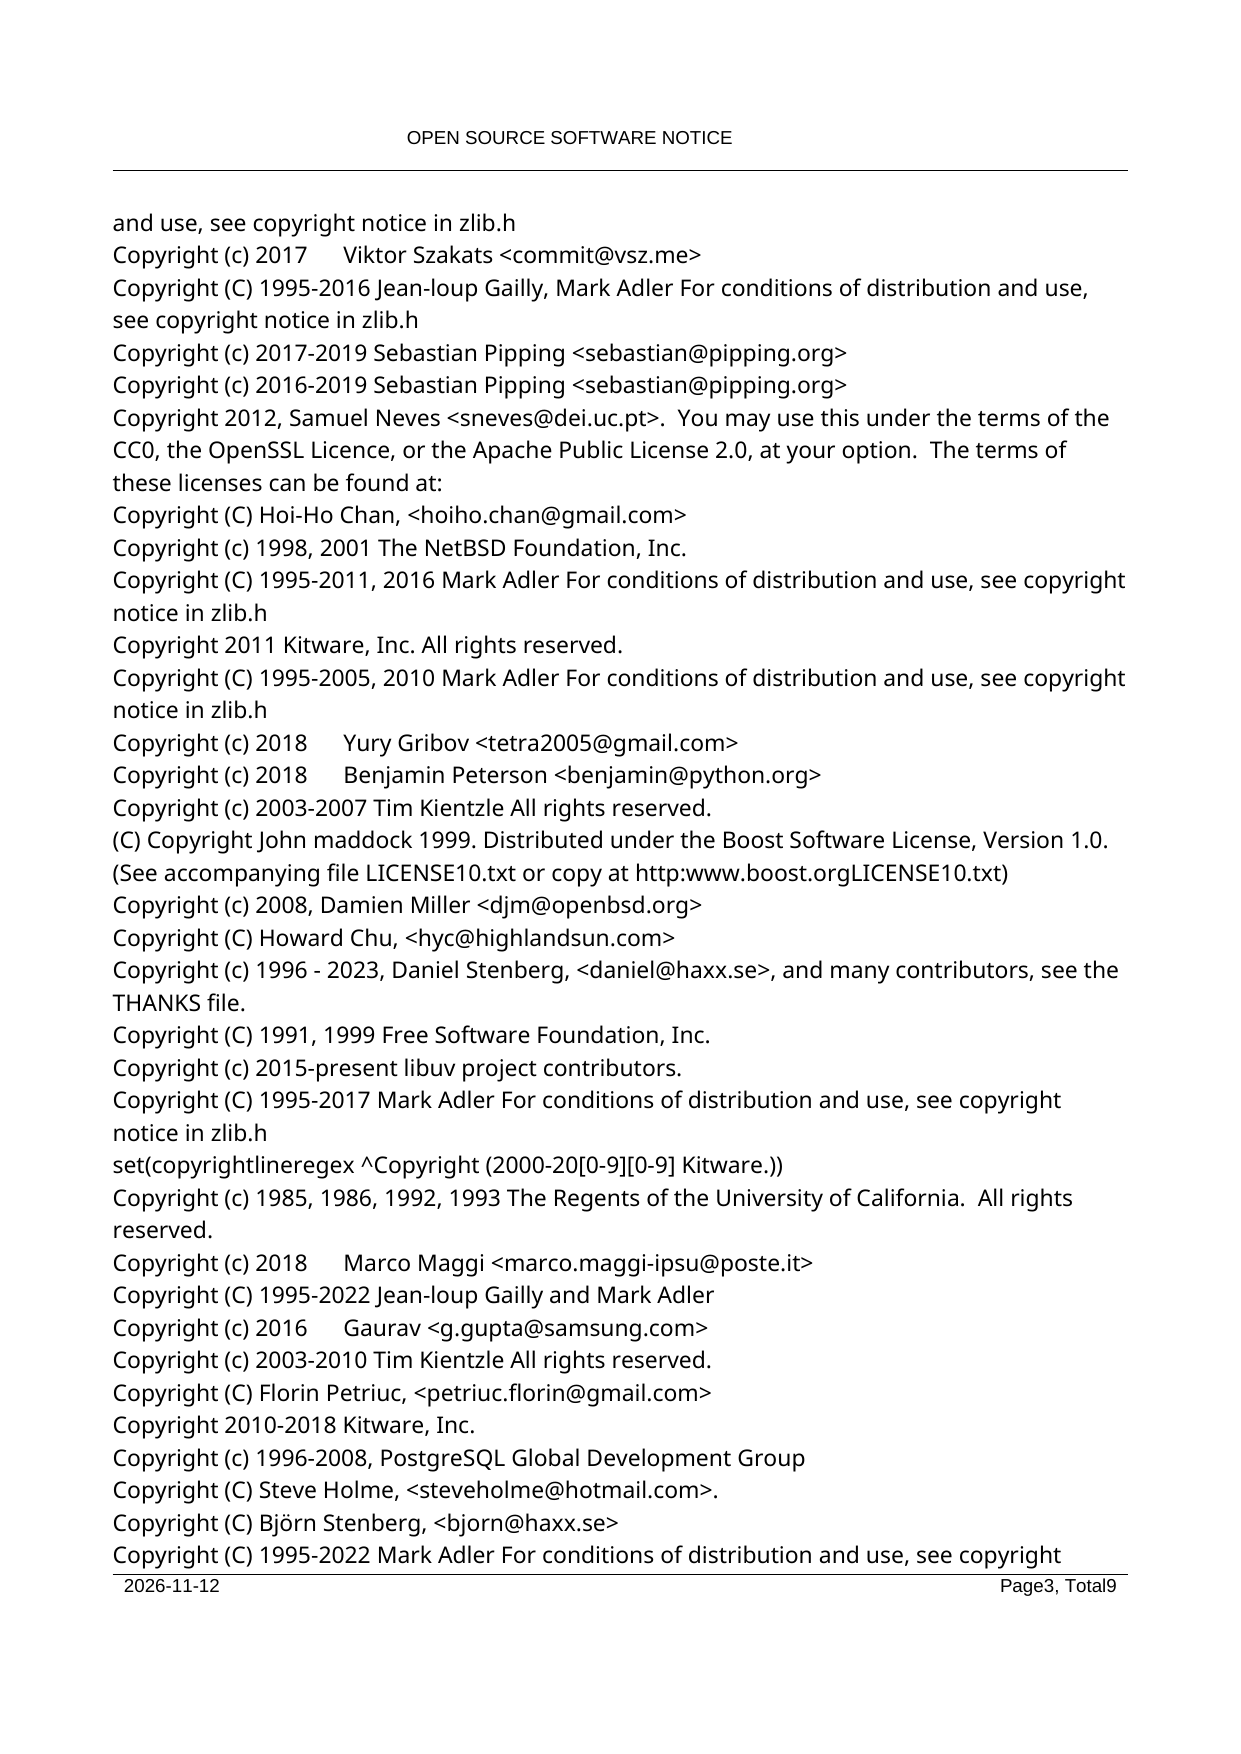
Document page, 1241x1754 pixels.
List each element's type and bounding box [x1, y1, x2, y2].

text [112, 206, 1128, 1571]
